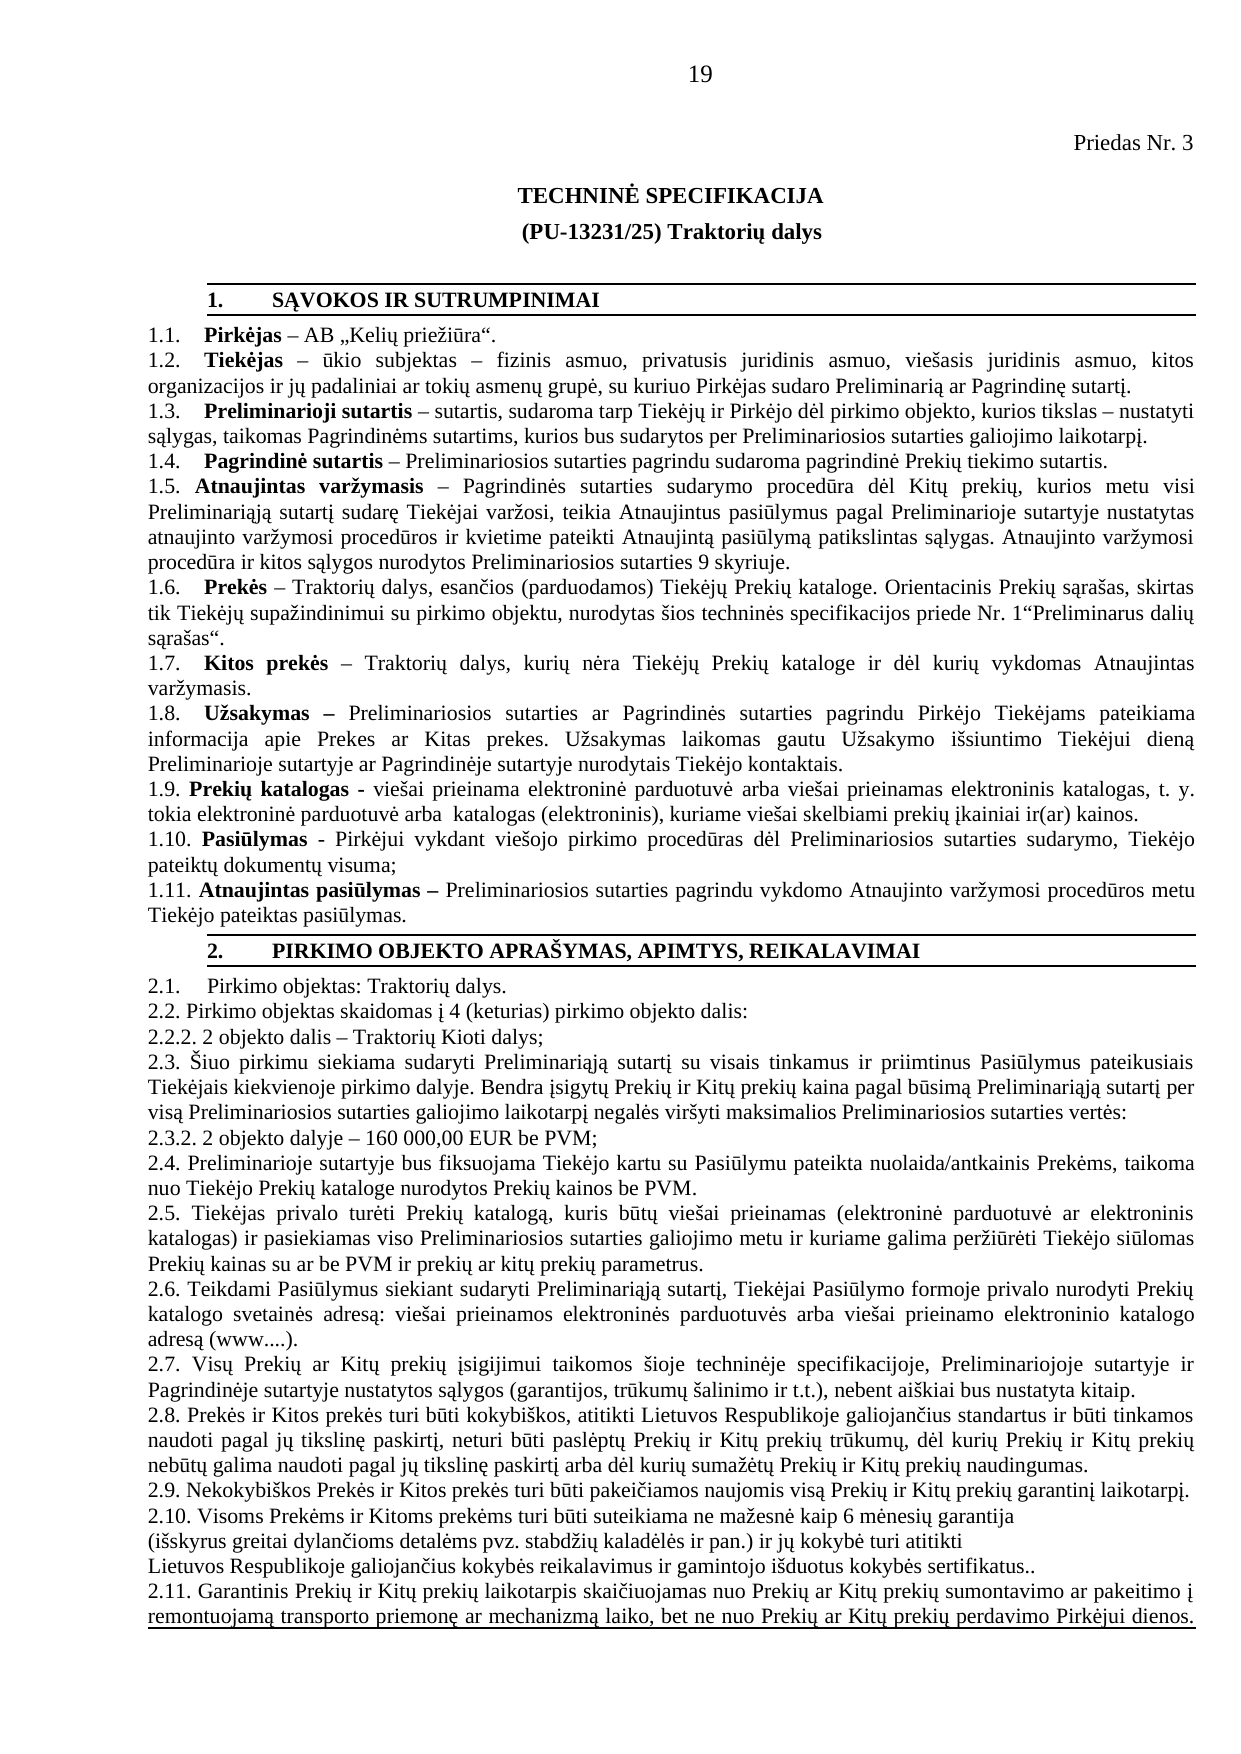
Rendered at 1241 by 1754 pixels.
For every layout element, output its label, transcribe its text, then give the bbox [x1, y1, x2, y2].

text 1.6. Prekės – Traktorių dalys, esančios (parduodamos) Tiekėjų Prekių kataloge. Orientacinis Prekių sąrašas, skirtas tik Tiekėjų supažindinimui su pirkimo objektu, nurodytas šios techninės specifikacijos priede Nr. 1“Preliminarus dalių sąrašas“. [148, 574, 1196, 650]
text 2.1. Pirkimo objektas: Traktorių dalys. [148, 973, 1196, 998]
text 1.8. Užsakymas – Preliminariosios sutarties ar Pagrindinės sutarties pagrindu Pirkėjo Tiekėjams pateikiama informacija apie Prekes ar Kitas prekes. Užsakymas laikomas gautu Užsakymo išsiuntimo Tiekėjui dieną Preliminarioje sutartyje ar Pagrindinėje sutartyje nurodytais Tiekėjo kontaktais. [148, 700, 1196, 776]
text 2.3.2. 2 objekto dalyje – 160 000,00 EUR be PVM; [148, 1124, 1196, 1150]
text TECHNINĖ SPECIFIKACIJA [148, 182, 1193, 208]
text 2.9. Nekokybiškos Prekės ir Kitos prekės turi būti pakeičiamos naujomis visą Prekių ir Kitų prekių garantinį laikotarpį. [148, 1477, 1196, 1503]
list PIRKIMO OBJEKTO APRAŠYMAS, APIMTYS, REIKALAVIMAI [207, 936, 1196, 965]
text 2.7. Visų Prekių ar Kitų prekių įsigijimui taikomos šioje techninėje specifikacijoje, Preliminariojoje sutartyje ir Pagrindinėje sutartyje nustatytos sąlygos (garantijos, trūkumų šalinimo ir t.t.), nebent aiškiai bus nustatyta kitaip. [148, 1351, 1196, 1402]
text Priedas Nr. 3 [207, 129, 1193, 156]
text (išskyrus greitai dylančioms detalėms pvz. stabdžių kaladėlės ir pan.) ir jų kokybė turi atitikti [148, 1528, 1196, 1553]
text Lietuvos Respublikoje galiojančius kokybės reikalavimus ir gamintojo išduotus kokybės sertifikatus.. [148, 1553, 1196, 1578]
text 2.2. Pirkimo objektas skaidomas į 4 (keturias) pirkimo objekto dalis: [148, 998, 1196, 1024]
list SĄVOKOS IR SUTRUMPINIMAI [207, 285, 1196, 314]
text 1.11. Atnaujintas pasiūlymas – Preliminariosios sutarties pagrindu vykdomo Atnaujinto varžymosi procedūros metu Tiekėjo pateiktas pasiūlymas. [148, 877, 1196, 927]
text 2.4. Preliminarioje sutartyje bus fiksuojama Tiekėjo kartu su Pasiūlymu pateikta nuolaida/antkainis Prekėms, taikoma nuo Tiekėjo Prekių kataloge nurodytos Prekių kainos be PVM. [148, 1150, 1196, 1200]
text 2.3. Šiuo pirkimu siekiama sudaryti Preliminariąją sutartį su visais tinkamus ir priimtinus Pasiūlymus pateikusiais Tiekėjais kiekvienoje pirkimo dalyje. Bendra įsigytų Prekių ir Kitų prekių kaina pagal būsimą Preliminariąją sutartį per visą Preliminariosios sutarties galiojimo laikotarpį negalės viršyti maksimalios Preliminariosios sutarties vertės: [148, 1049, 1196, 1124]
text 1.2. Tiekėjas – ūkio subjektas – fizinis asmuo, privatusis juridinis asmuo, viešasis juridinis asmuo, kitos organizacijos ir jų padaliniai ar tokių asmenų grupė, su kuriuo Pirkėjas sudaro Preliminarią ar Pagrindinę sutartį. [148, 347, 1196, 398]
text 1.3. Preliminarioji sutartis – sutartis, sudaroma tarp Tiekėjų ir Pirkėjo dėl pirkimo objekto, kurios tikslas – nustatyti sąlygas, taikomas Pagrindinėms sutartims, kurios bus sudarytos per Preliminariosios sutarties galiojimo laikotarpį. [148, 398, 1196, 448]
text 1.7. Kitos prekės – Traktorių dalys, kurių nėra Tiekėjų Prekių kataloge ir dėl kurių vykdomas Atnaujintas varžymasis. [148, 650, 1196, 700]
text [148, 1578, 1196, 1627]
text 2.10. Visoms Prekėms ir Kitoms prekėms turi būti suteikiama ne mažesnė kaip 6 mėnesių garantija [148, 1503, 1196, 1528]
text 1.10. Pasiūlymas - Pirkėjui vykdant viešojo pirkimo procedūras dėl Preliminariosios sutarties sudarymo, Tiekėjo pateiktų dokumentų visuma; [148, 826, 1196, 877]
text 1.9. Prekių katalogas - viešai prieinama elektroninė parduotuvė arba viešai prieinamas elektroninis katalogas, t. y. tokia elektroninė parduotuvė arba katalogas (elektroninis), kuriame viešai skelbiami prekių įkainiai ir(ar) kainos. [148, 776, 1196, 826]
text 2.2.2. 2 objekto dalis – Traktorių Kioti dalys; [148, 1024, 1196, 1049]
text 1.5. Atnaujintas varžymasis – Pagrindinės sutarties sudarymo procedūra dėl Kitų prekių, kurios metu visi Preliminariąją sutartį sudarę Tiekėjai varžosi, teikia Atnaujintus pasiūlymus pagal Preliminarioje sutartyje nustatytas atnaujinto varžymosi procedūros ir kvietime pateikti Atnaujintą pasiūlymą patikslintas sąlygas. Atnaujinto varžymosi procedūra ir kitos sąlygos nurodytos Preliminariosios sutarties 9 skyriuje. [148, 473, 1196, 574]
text 2.5. Tiekėjas privalo turėti Prekių katalogą, kuris būtų viešai prieinamas (elektroninė parduotuvė ar elektroninis katalogas) ir pasiekiamas viso Preliminariosios sutarties galiojimo metu ir kuriame galima peržiūrėti Tiekėjo siūlomas Prekių kainas su ar be PVM ir prekių ar kitų prekių parametrus. [148, 1200, 1196, 1276]
text (PU-13231/25) Traktorių dalys [148, 218, 1196, 245]
text 1.4. Pagrindinė sutartis – Preliminariosios sutarties pagrindu sudaroma pagrindinė Prekių tiekimo sutartis. [148, 448, 1196, 473]
text 2.6. Teikdami Pasiūlymus siekiant sudaryti Preliminariąją sutartį, Tiekėjai Pasiūlymo formoje privalo nurodyti Prekių katalogo svetainės adresą: viešai prieinamos elektroninės parduotuvės arba viešai prieinamo elektroninio katalogo adresą (www....). [148, 1276, 1196, 1351]
text 1.1. Pirkėjas – AB „Kelių priežiūra“. [148, 322, 1196, 347]
text 2.8. Prekės ir Kitos prekės turi būti kokybiškos, atitikti Lietuvos Respublikoje galiojančius standartus ir būti tinkamos naudoti pagal jų tikslinę paskirtį, neturi būti paslėptų Prekių ir Kitų prekių trūkumų, dėl kurių Prekių ir Kitų prekių nebūtų galima naudoti pagal jų tikslinę paskirtį arba dėl kurių sumažėtų Prekių ir Kitų prekių naudingumas. [148, 1402, 1196, 1477]
